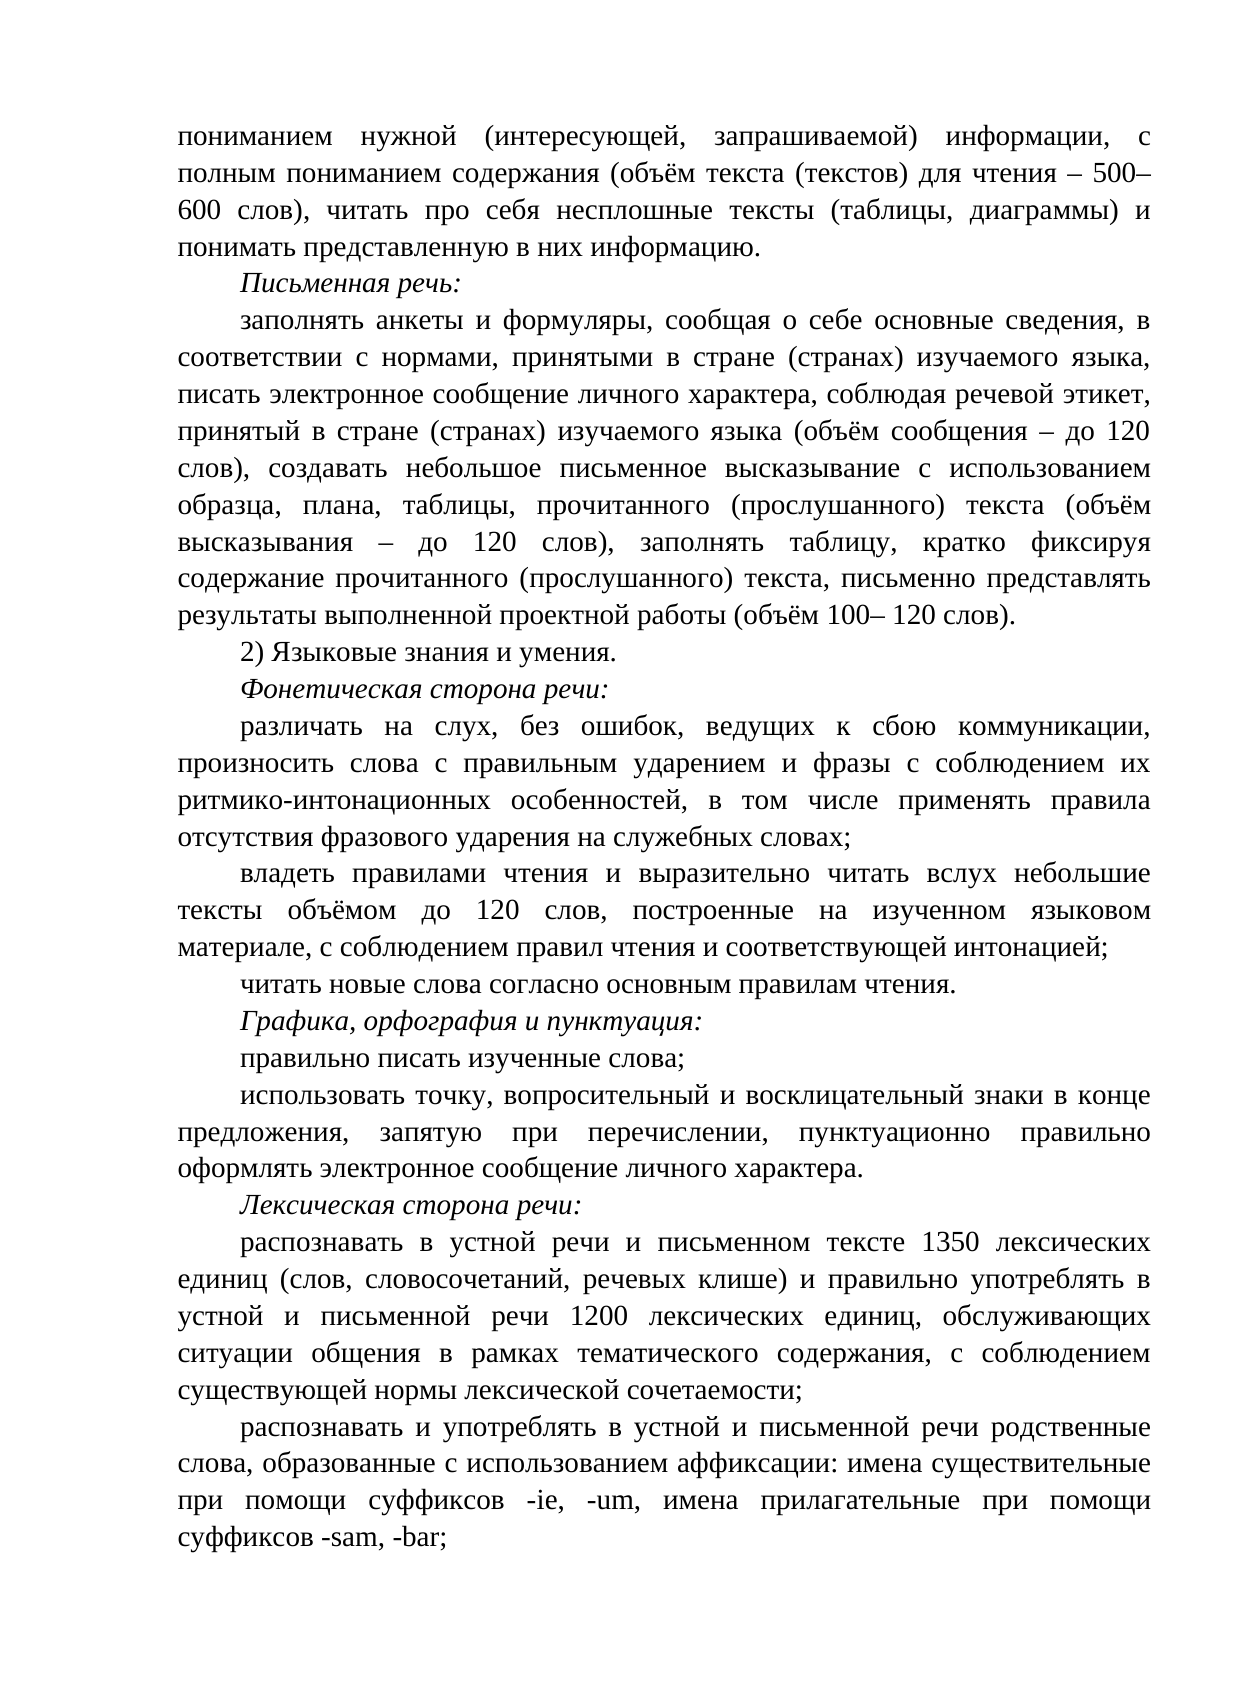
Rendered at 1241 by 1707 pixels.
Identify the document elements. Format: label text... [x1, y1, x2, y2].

text 2) Языковые знания и умения. [177, 634, 1152, 668]
text Письменная речь: [177, 266, 1152, 299]
text владеть правилами чтения и выразительно читать вслух небольшие тексты объёмом до 120 слов, построенные на изученном языковом материале, с соблюдением правил чтения и соответствующей интонацией; [177, 856, 1152, 963]
text правильно писать изученные слова; [177, 1040, 1152, 1073]
text распознавать в устной речи и письменном тексте 1350 лексических единиц (слов, словосочетаний, речевых клише) и правильно употреблять в устной и письменной речи 1200 лексических единиц, обслуживающих ситуации общения в рамках тематического содержания, с соблюдением существующей нормы лексической сочетаемости; [177, 1224, 1152, 1405]
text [177, 118, 1152, 262]
text Фонетическая сторона речи: [177, 671, 1152, 705]
text распознавать и употреблять в устной и письменной речи родственные слова, образованные с использованием аффиксации: имена существительные при помощи суффиксов -ie, -um, имена прилагательные при помощи суффиксов -sam, -bar; [177, 1409, 1152, 1553]
text заполнять анкеты и формуляры, сообщая о себе основные сведения, в соответствии с нормами, принятыми в стране (странах) изучаемого языка, писать электронное сообщение личного характера, соблюдая речевой этикет, принятый в стране (странах) изучаемого языка (объём сообщения – до 120 слов), создавать небольшое письменное высказывание с использованием образца, плана, таблицы, прочитанного (прослушанного) текста (объём высказывания – до 120 слов), заполнять таблицу, кратко фиксируя содержание прочитанного (прослушанного) текста, письменно представлять результаты выполненной проектной работы (объём 100– 120 слов). [177, 302, 1152, 631]
text Лексическая сторона речи: [177, 1187, 1152, 1221]
text различать на слух, без ошибок, ведущих к сбою коммуникации, произносить слова с правильным ударением и фразы с соблюдением их ритмико-интонационных особенностей, в том числе применять правила отсутствия фразового ударения на служебных словах; [177, 708, 1152, 852]
text Графика, орфография и пунктуация: [177, 1003, 1152, 1037]
text использовать точку, вопросительный и восклицательный знаки в конце предложения, запятую при перечислении, пунктуационно правильно оформлять электронное сообщение личного характера. [177, 1077, 1152, 1184]
text читать новые слова согласно основным правилам чтения. [177, 966, 1152, 1000]
